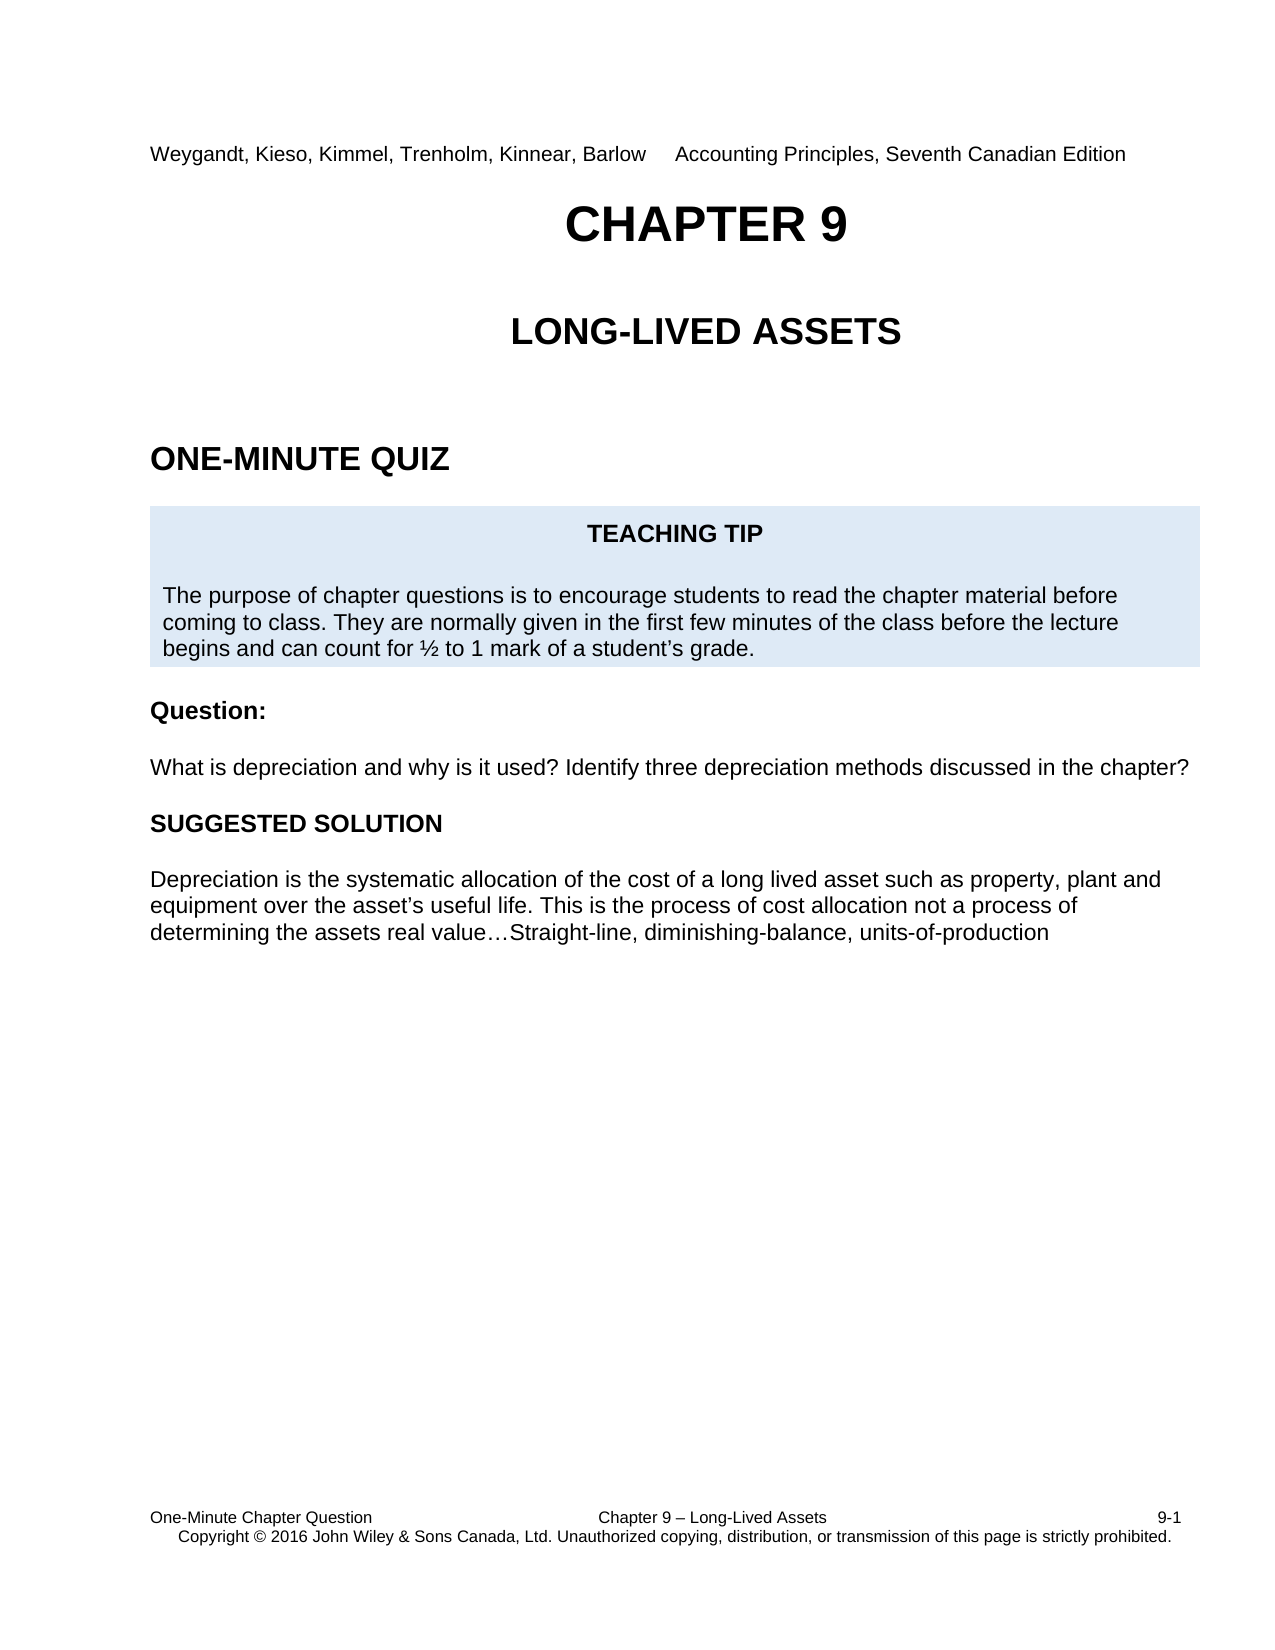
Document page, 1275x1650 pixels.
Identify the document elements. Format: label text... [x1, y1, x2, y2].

subtitle LONG-LIVED ASSETS [150, 309, 1200, 353]
subtitle CHAPTER 9 [150, 194, 1200, 252]
text SUGGESTED SOLUTION [150, 808, 1200, 837]
text What is depreciation and why is it used? Identify three depreciation methods discussed in the chapter? [150, 753, 1200, 780]
text Depreciation is the systematic allocation of the cost of a long lived asset such as property, plant and equipment over the asset’s useful life. This is the process of cost allocation not a process of determining the assets real value…Straight-line, diminishing-balance, units-of-production [150, 866, 1200, 945]
subtitle ONE-MINUTE QUIZ [150, 439, 1200, 477]
text Question: [150, 696, 1200, 725]
table_header TEACHING TIP The purpose of chapter questions is to encourage students to read the chapter material before coming to class. They are normally given in the first few minutes of the class before the lecture begins and can count for ½ to 1 mark of a student’s grade. [150, 506, 1200, 667]
